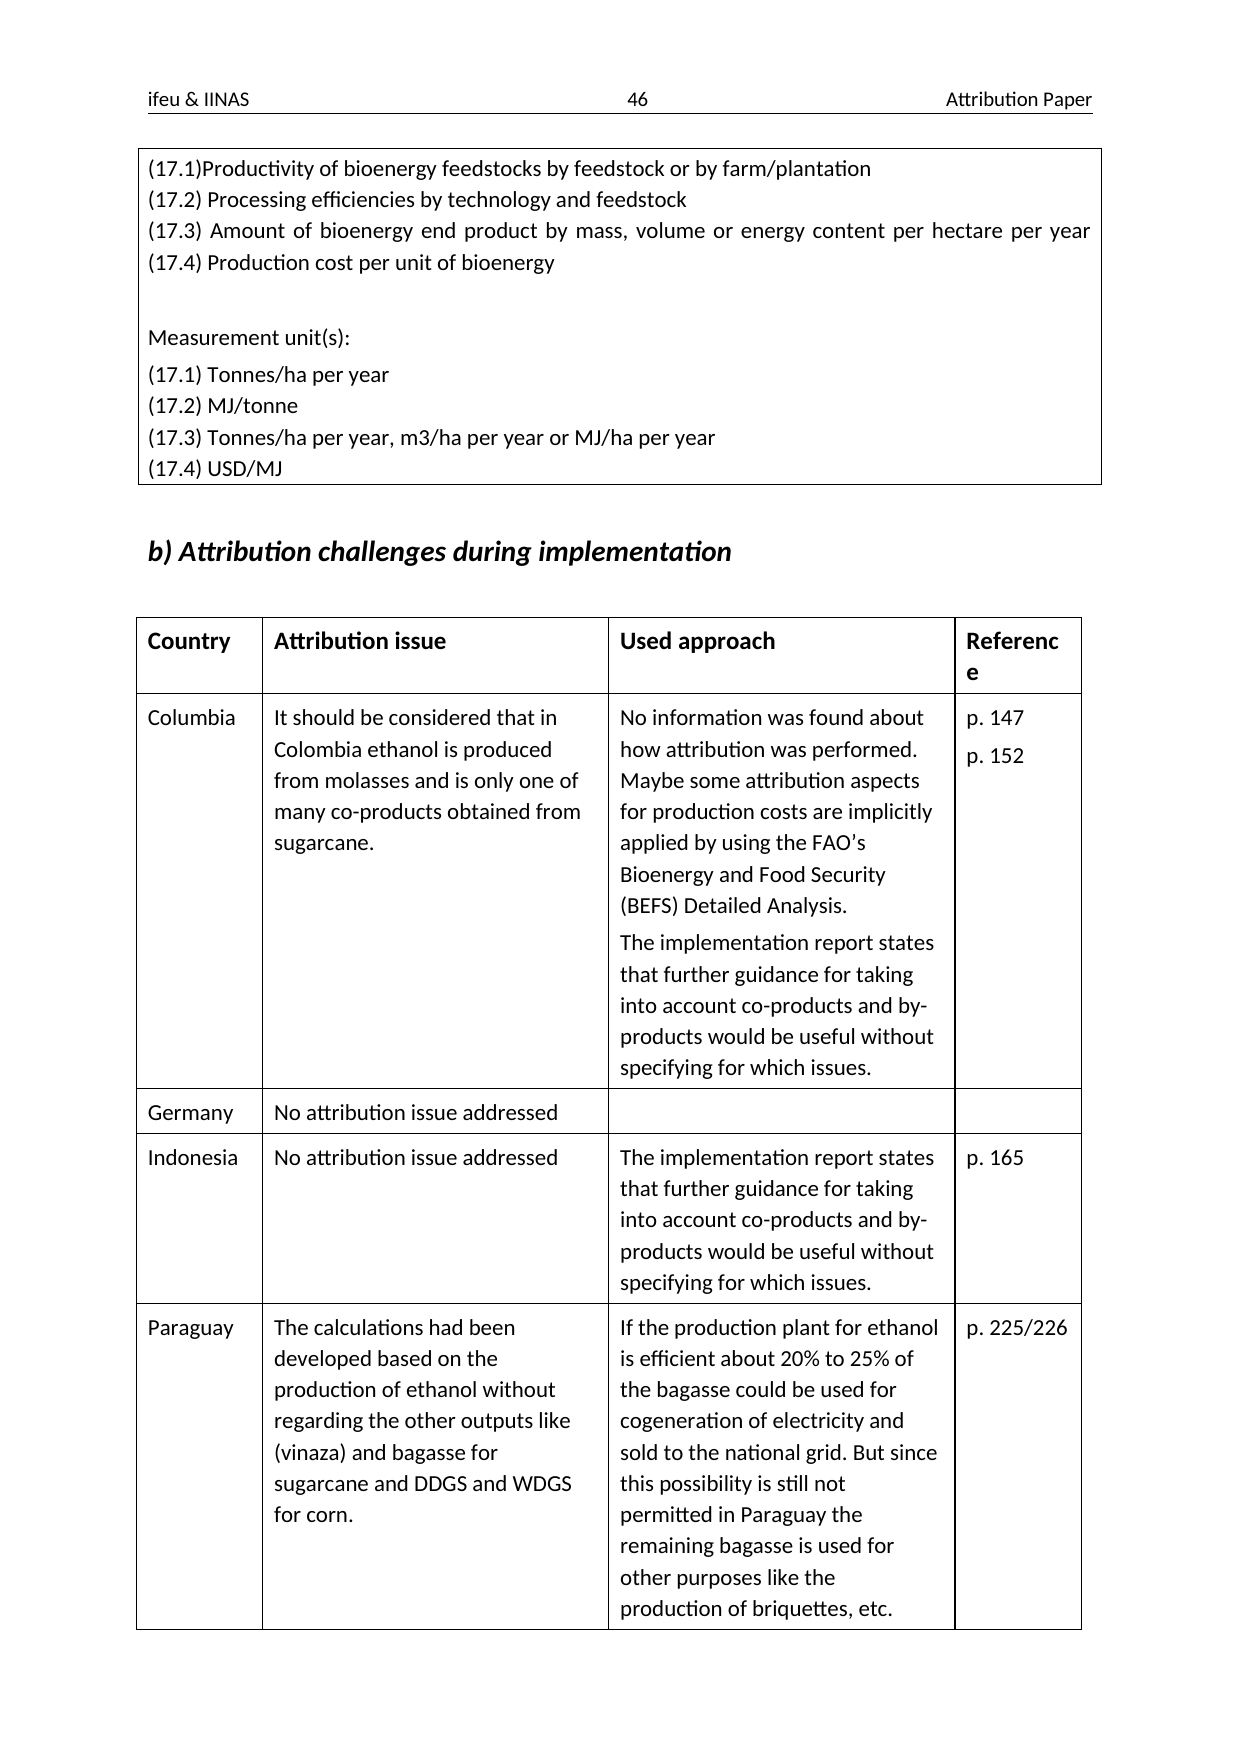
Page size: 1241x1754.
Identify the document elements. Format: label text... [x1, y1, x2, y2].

table_cell Indonesia [137, 1134, 262, 1302]
table_cell [609, 1089, 954, 1133]
table_header Reference [956, 618, 1081, 693]
table_cell The implementation report states that further guidance for taking into account co-products and by-products would be useful without specifying for which issues. [609, 1134, 954, 1302]
table_cell Columbia [137, 694, 262, 1088]
table_cell p. 225/226 [956, 1304, 1081, 1628]
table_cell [609, 1304, 954, 1628]
table_cell p. 147 p. 152 [956, 694, 1081, 1088]
table_cell No attribution issue addressed [263, 1134, 608, 1302]
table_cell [263, 1304, 608, 1628]
table_cell Germany [137, 1089, 262, 1133]
table_cell [956, 1089, 1081, 1133]
text Measurement unit(s): [139, 316, 1101, 351]
text b) Attribution challenges during implementation [148, 533, 1093, 569]
table_cell It should be considered that in Colombia ethanol is produced from molasses and is only one of many co-products obtained from sugarcane. [263, 694, 608, 1088]
table_cell No attribution issue addressed [263, 1089, 608, 1133]
text (17.1) Tonnes/ha per year (17.2) MJ/tonne (17.3) Tonnes/ha per year, m3/ha per year or MJ/ha per year (17.4) USD/MJ [139, 354, 1101, 484]
table_header Used approach [609, 618, 954, 693]
table_cell No information was found about how attribution was performed. Maybe some attribution aspects for production costs are implicitly applied by using the FAO’s Bioenergy and Food Security (BEFS) Detailed Analysis. The implementation report states that further guidance for taking into account co-products and by-products would be useful without specifying for which issues. [609, 694, 954, 1088]
table_header Attribution issue [263, 618, 608, 693]
table_cell Paraguay [137, 1304, 262, 1628]
table_header Country [137, 618, 262, 693]
table_cell p. 165 [956, 1134, 1081, 1302]
text (17.1)Productivity of bioenergy feedstocks by feedstock or by farm/plantation (17.2) Processing efficiencies by technology and feedstock (17.3) Amount of bioenergy end product by mass, volume or energy content per hectare per year (17.4) Production cost per unit of bioenergy [139, 149, 1101, 276]
